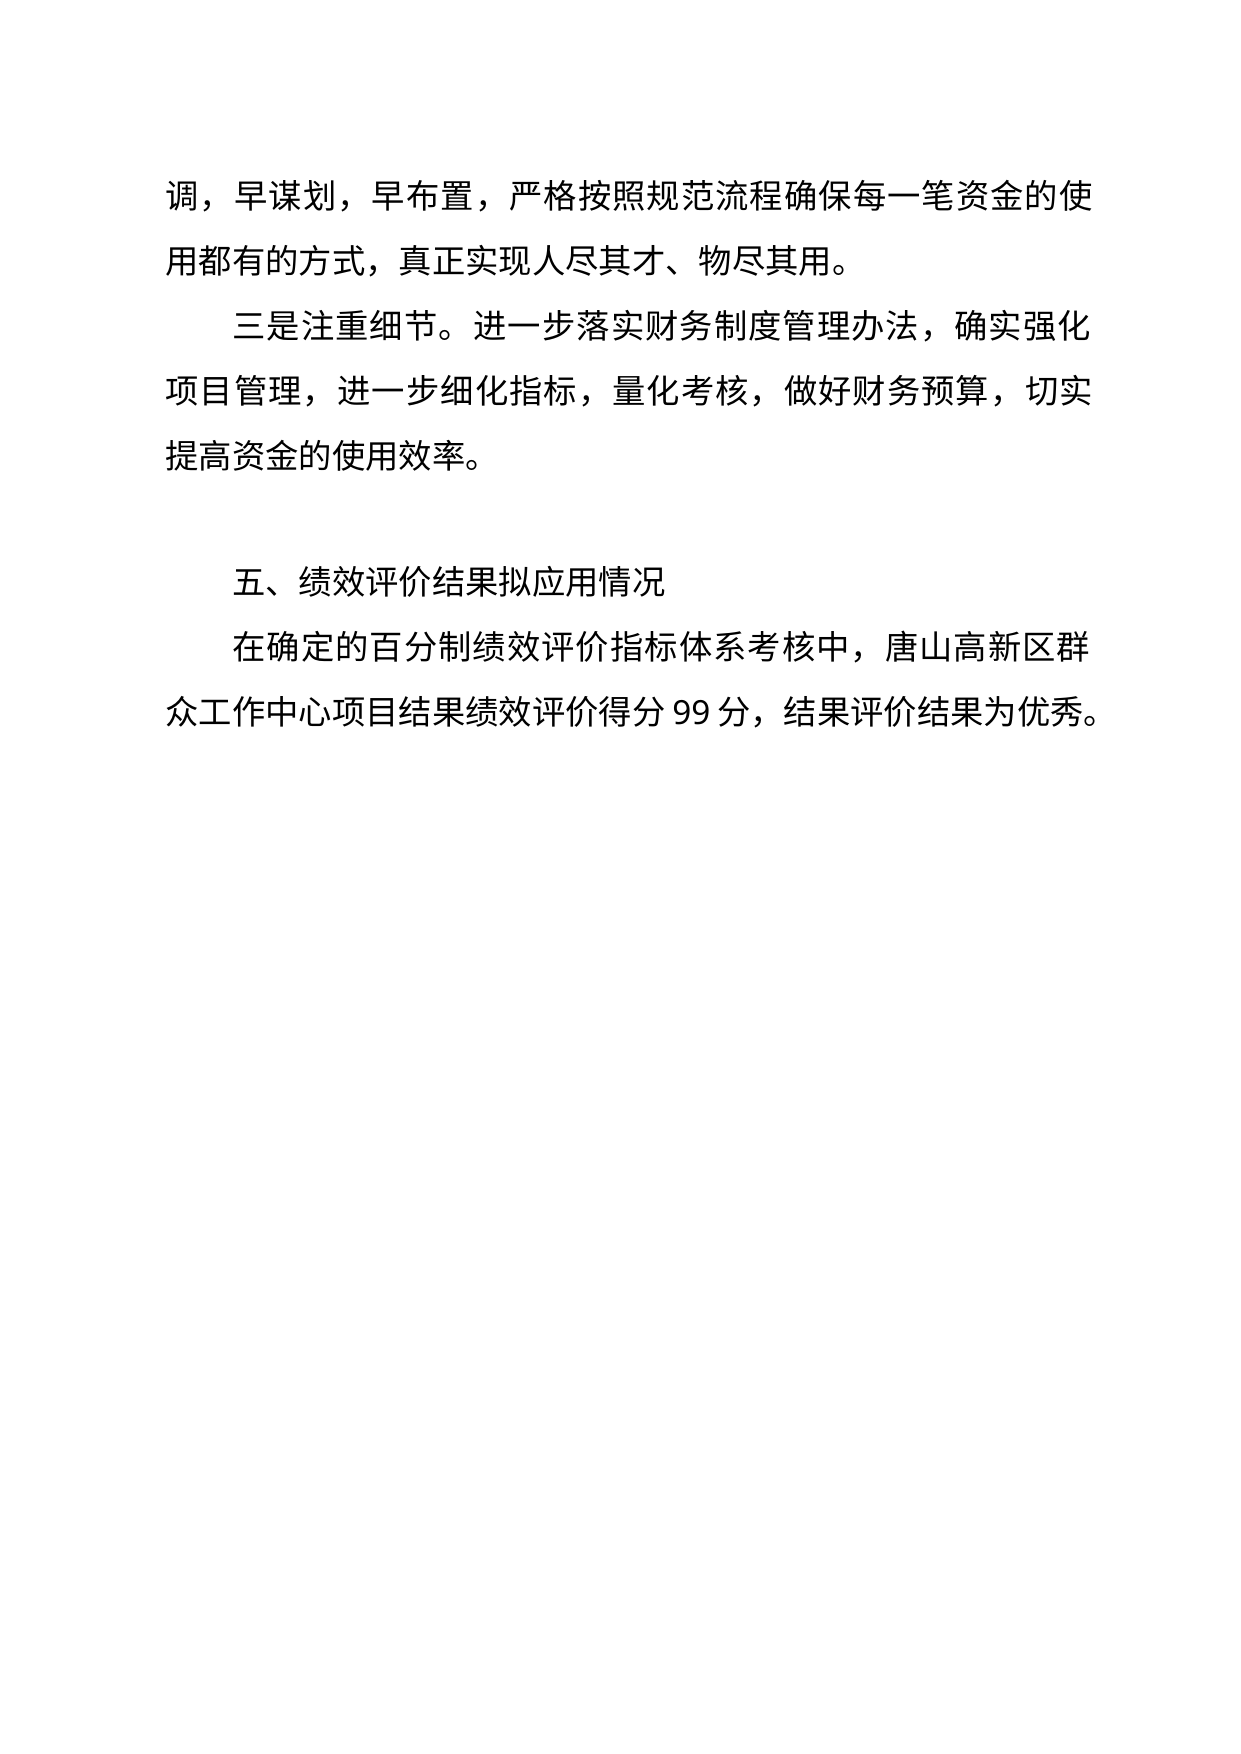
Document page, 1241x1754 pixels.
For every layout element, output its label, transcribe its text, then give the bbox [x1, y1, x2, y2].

text 五、绩效评价结果拟应用情况 [165, 547, 1092, 612]
text 三是注重细节。进一步落实财务制度管理办法，确实强化项目管理，进一步细化指标，量化考核，做好财务预算，切实提高资金的使用效率。 [165, 292, 1092, 487]
text 在确定的百分制绩效评价指标体系考核中，唐山高新区群众工作中心项目结果绩效评价得分99分，结果评价结果为优秀。 [165, 612, 1092, 742]
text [165, 162, 1092, 292]
